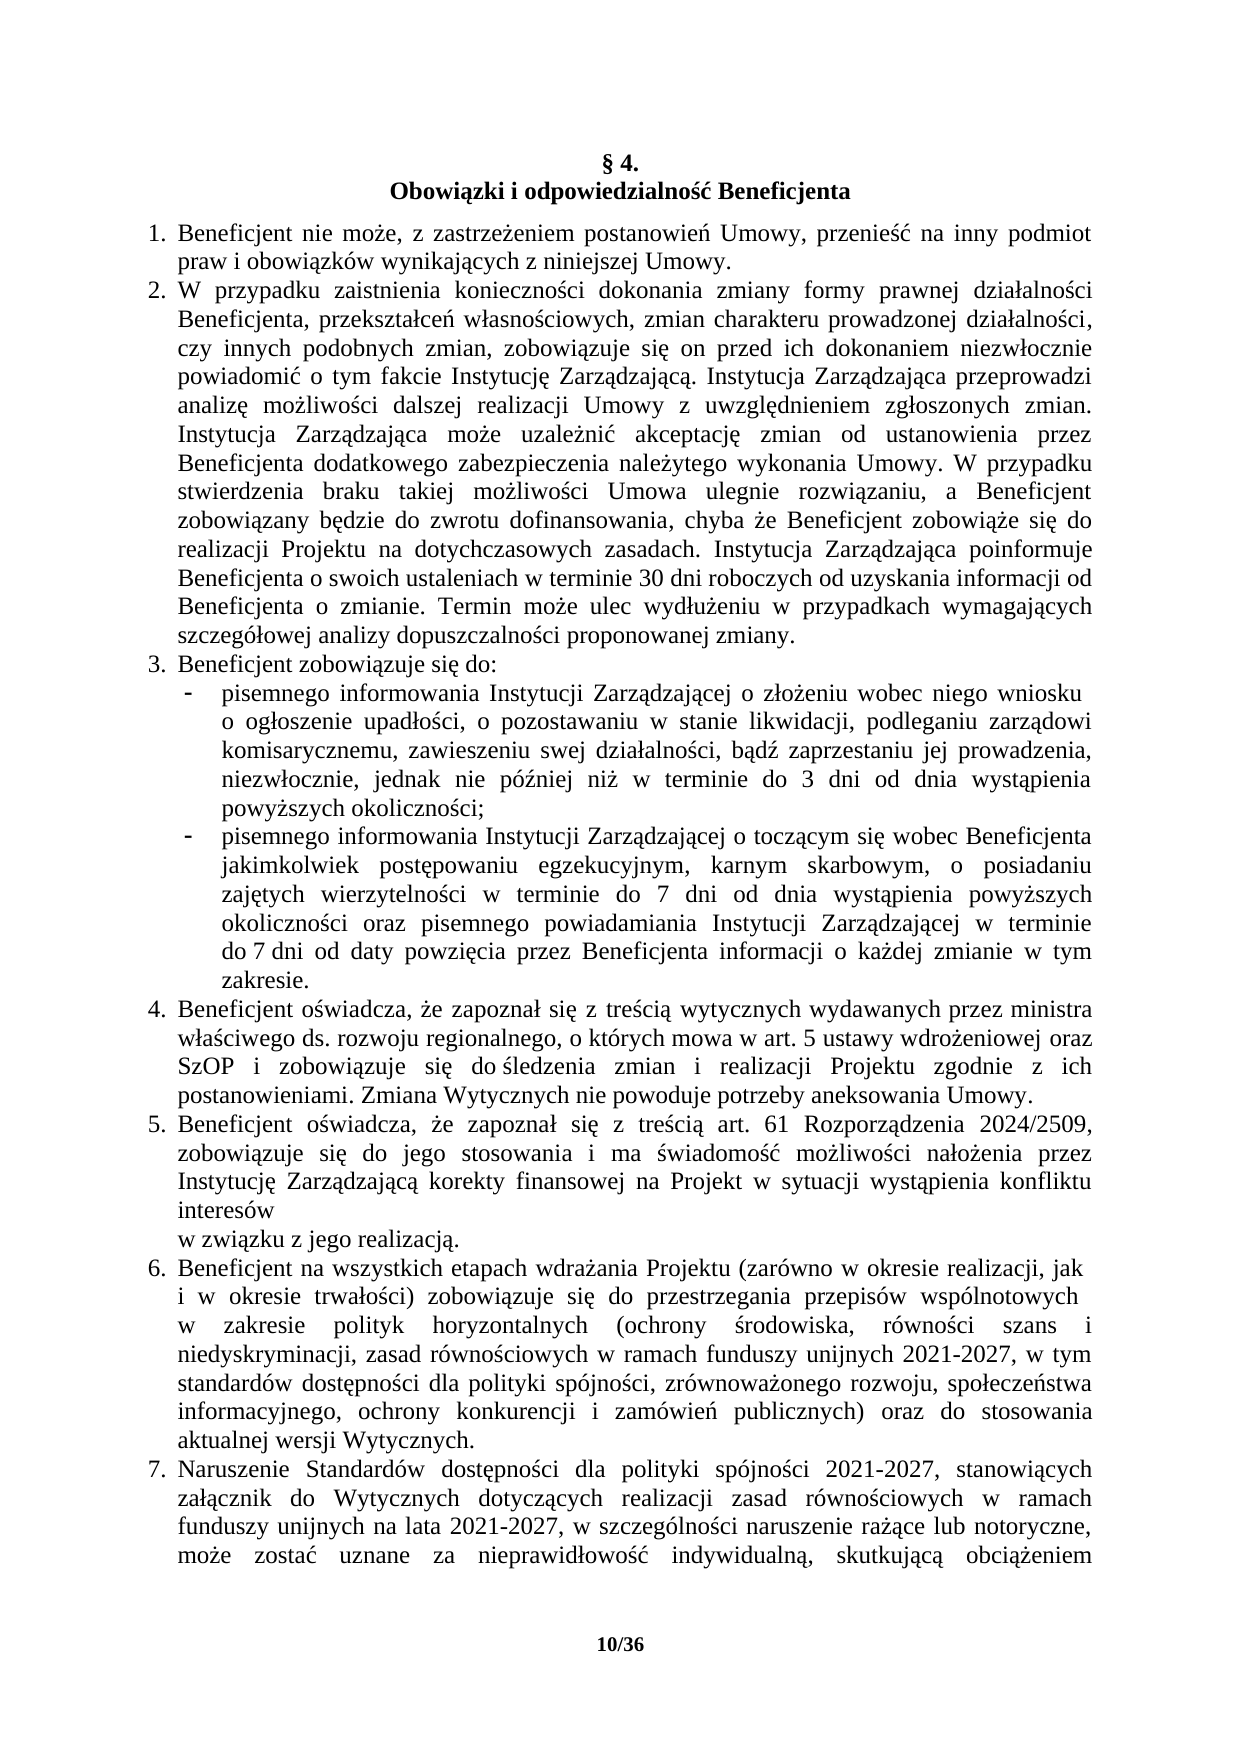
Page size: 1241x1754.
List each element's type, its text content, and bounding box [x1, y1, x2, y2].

list pisemnego informowania Instytucji Zarządzającej o toczącym się wobec Beneficjenta jakimkolwiek postępowaniu egzekucyjnym, karnym skarbowym, o posiadaniu zajętych wierzytelności w terminie do 7 dni od dnia wystąpienia powyższych okoliczności oraz pisemnego powiadamiania Instytucji Zarządzającej w terminie do 7 dni od daty powzięcia przez Beneficjenta informacji o każdej zmianie w tym zakresie. [184, 821, 1093, 994]
list Beneficjent nie może, z zastrzeżeniem postanowień Umowy, przenieść na inny podmiot praw i obowiązków wynikających z niniejszej Umowy. [148, 218, 1093, 275]
list Beneficjent na wszystkich etapach wdrażania Projektu (zarówno w okresie realizacji, jak i w okresie trwałości) zobowiązuje się do przestrzegania przepisów wspólnotowych w zakresie polityk horyzontalnych (ochrony środowiska, równości szans i niedyskryminacji, zasad równościowych w ramach funduszy unijnych 2021-2027, w tym standardów dostępności dla polityki spójności, zrównoważonego rozwoju, społeczeństwa informacyjnego, ochrony konkurencji i zamówień publicznych) oraz do stosowania aktualnej wersji Wytycznych. [148, 1253, 1093, 1454]
list pisemnego informowania Instytucji Zarządzającej o złożeniu wobec niego wniosku o ogłoszenie upadłości, o pozostawaniu w stanie likwidacji, podleganiu zarządowi komisarycznemu, zawieszeniu swej działalności, bądź zaprzestaniu jej prowadzenia, niezwłocznie, jednak nie później niż w terminie do 3 dni od dnia wystąpienia powyższych okoliczności; [184, 678, 1093, 821]
list Beneficjent oświadcza, że zapoznał się z treścią art. 61 Rozporządzenia 2024/2509, zobowiązuje się do jego stosowania i ma świadomość możliwości nałożenia przez Instytucję Zarządzającą korekty finansowej na Projekt w sytuacji wystąpienia konfliktu interesów w związku z jego realizacją. [148, 1109, 1093, 1253]
text § 4. Obowiązki i odpowiedzialność Beneficjenta [148, 148, 1093, 205]
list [148, 1454, 1093, 1569]
list W przypadku zaistnienia konieczności dokonania zmiany formy prawnej działalności Beneficjenta, przekształceń własnościowych, zmian charakteru prowadzonej działalności, czy innych podobnych zmian, zobowiązuje się on przed ich dokonaniem niezwłocznie powiadomić o tym fakcie Instytucję Zarządzającą. Instytucja Zarządzająca przeprowadzi analizę możliwości dalszej realizacji Umowy z uwzględnieniem zgłoszonych zmian. Instytucja Zarządzająca może uzależnić akceptację zmian od ustanowienia przez Beneficjenta dodatkowego zabezpieczenia należytego wykonania Umowy. W przypadku stwierdzenia braku takiej możliwości Umowa ulegnie rozwiązaniu, a Beneficjent zobowiązany będzie do zwrotu dofinansowania, chyba że Beneficjent zobowiąże się do realizacji Projektu na dotychczasowych zasadach. Instytucja Zarządzająca poinformuje Beneficjenta o swoich ustaleniach w terminie 30 dni roboczych od uzyskania informacji od Beneficjenta o zmianie. Termin może ulec wydłużeniu w przypadkach wymagających szczegółowej analizy dopuszczalności proponowanej zmiany. [148, 275, 1093, 649]
list Beneficjent oświadcza, że zapoznał się z treścią wytycznych wydawanych przez ministra właściwego ds. rozwoju regionalnego, o których mowa w art. 5 ustawy wdrożeniowej oraz SzOP i zobowiązuje się do śledzenia zmian i realizacji Projektu zgodnie z ich postanowieniami. Zmiana Wytycznych nie powoduje potrzeby aneksowania Umowy. [148, 994, 1093, 1109]
list Beneficjent zobowiązuje się do: [148, 649, 1093, 678]
